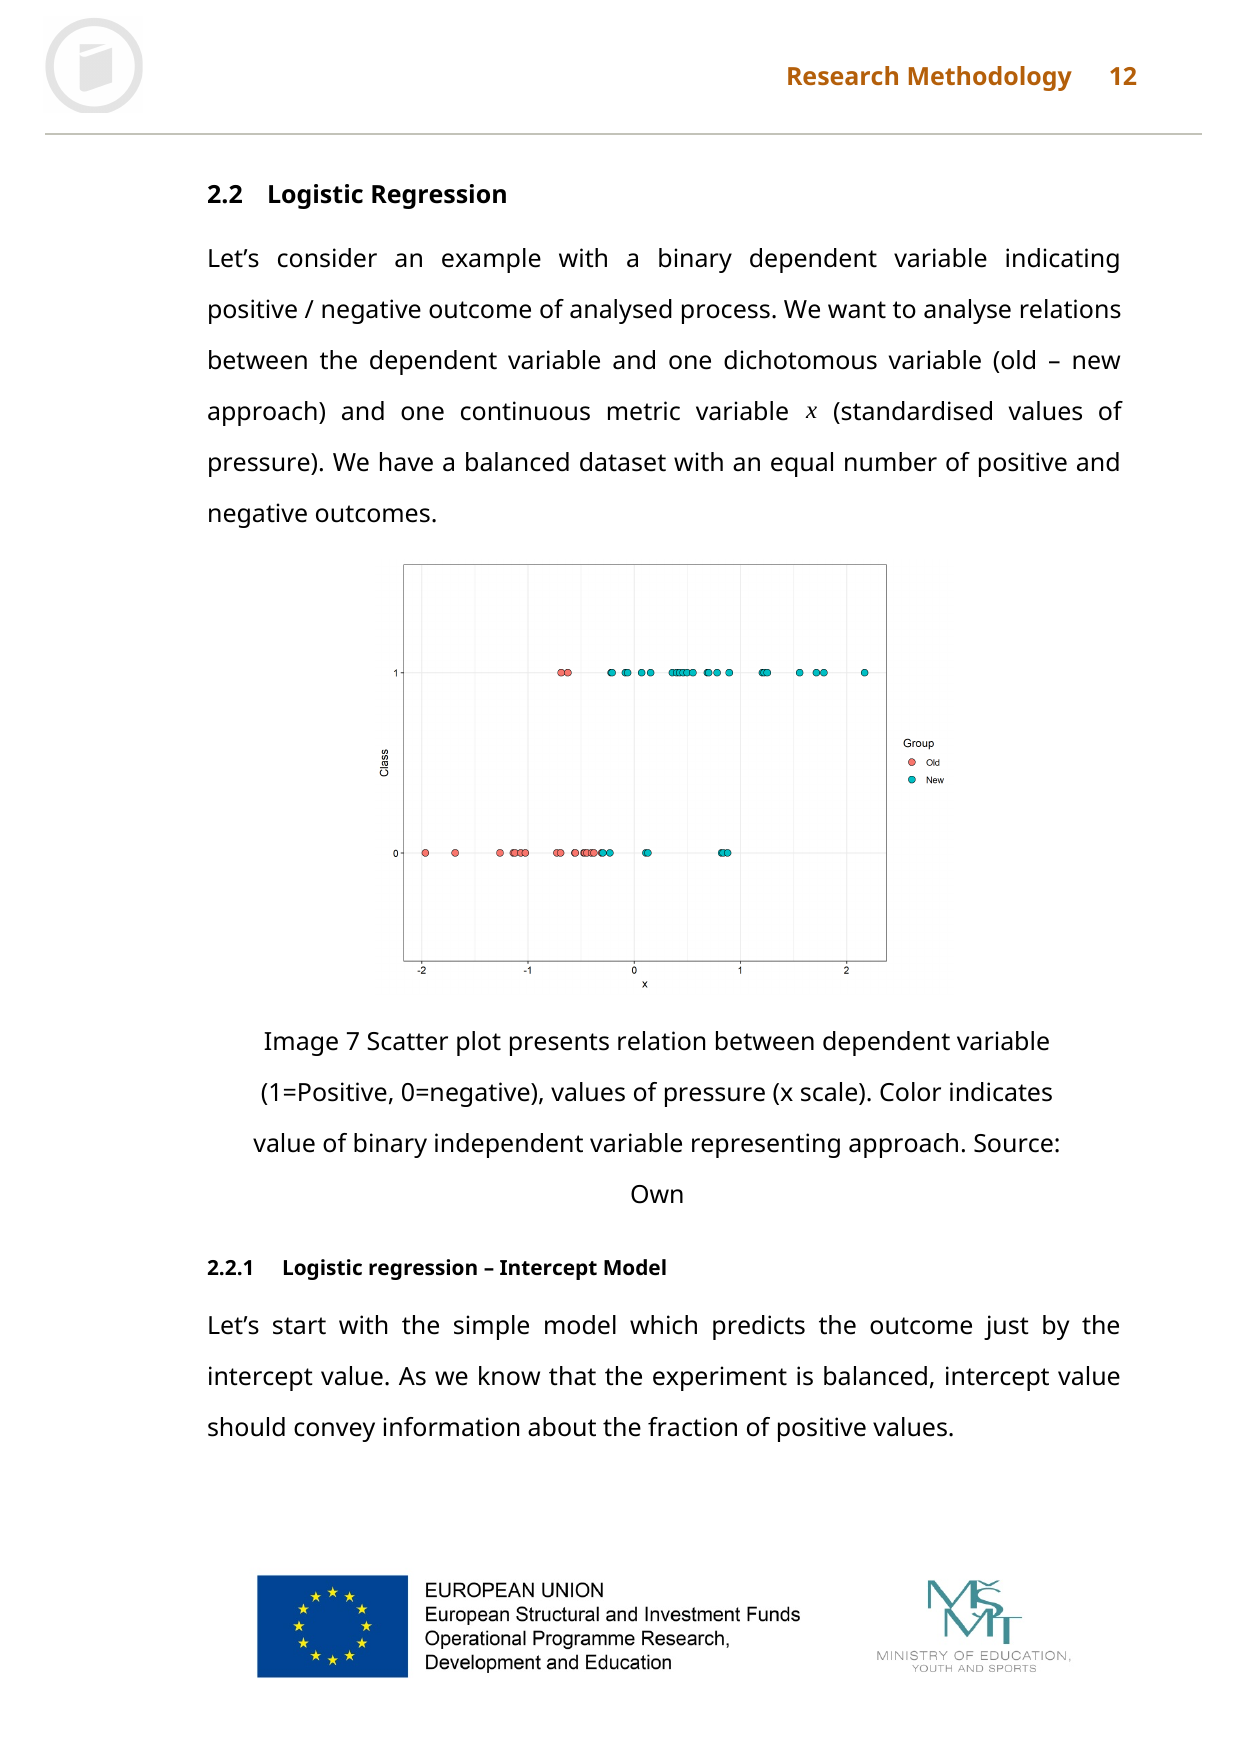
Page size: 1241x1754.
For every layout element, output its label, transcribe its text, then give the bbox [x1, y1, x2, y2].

text Image 7 Scatter plot presents relation between dependent variable (1=Positive, 0=negative), values of pressure (x scale). Color indicates value of binary independent variable representing approach. Source: Own [251, 1024, 1063, 1211]
picture [374, 559, 955, 995]
text Let’s start with the simple model which predicts the outcome just by the intercept value. As we know that the experiment is balanced, intercept value should convey information about the fraction of positive values. [207, 1308, 1122, 1444]
subtitle Logistic regression – Intercept Model [207, 1253, 1122, 1281]
text Let’s consider an example with a binary dependent variable indicating positive / negative outcome of analysed process. We want to analyse relations between the dependent variable and one dichotomous variable (old – new approach) and one continuous metric variable (standardised values of pressure). We have a balanced dataset with an equal number of positive and negative outcomes. [207, 241, 1122, 530]
subtitle Logistic Regression [207, 177, 1122, 211]
picture [206, 1524, 1121, 1728]
